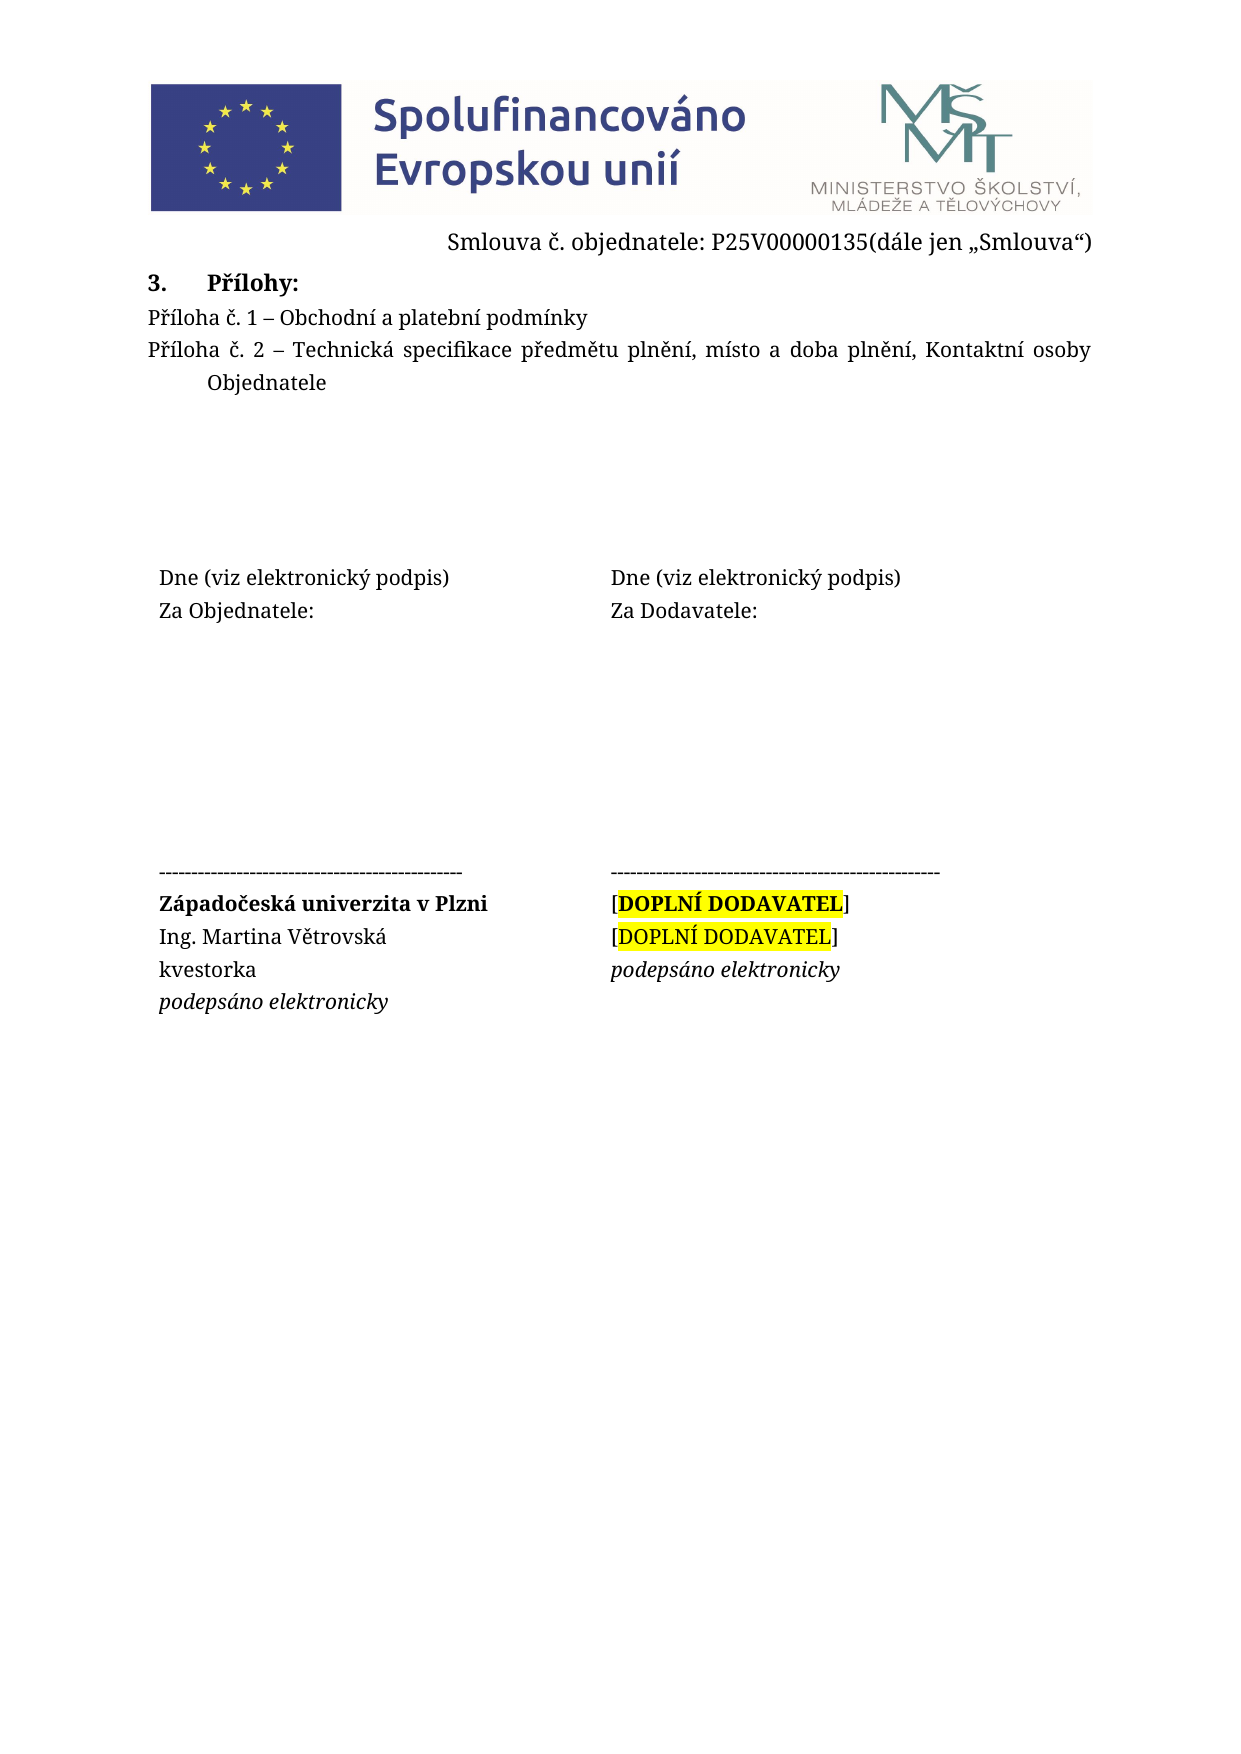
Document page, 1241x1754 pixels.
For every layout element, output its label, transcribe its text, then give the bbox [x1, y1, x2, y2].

picture [147, 80, 1093, 215]
table_header Dne (viz elektronický podpis) Za Dodavatele: --------------------------------------------------- [DOPLNÍ DODAVATEL] [DOPLNÍ DODAVATEL] podepsáno elektronicky [599, 564, 1051, 1020]
table_header Dne (viz elektronický podpis) Za Objednatele: ----------------------------------------------- Západočeská univerzita v Plzni Ing. Martina Větrovská kvestorka podepsáno elektronicky [148, 564, 599, 1020]
text Příloha č. 1 – Obchodní a platební podmínky [148, 303, 1092, 331]
text Příloha č. 2 – Technická specifikace předmětu plnění, místo a doba plnění, Kontaktní osoby Objednatele [148, 335, 1092, 396]
list Přílohy: [148, 267, 1092, 298]
